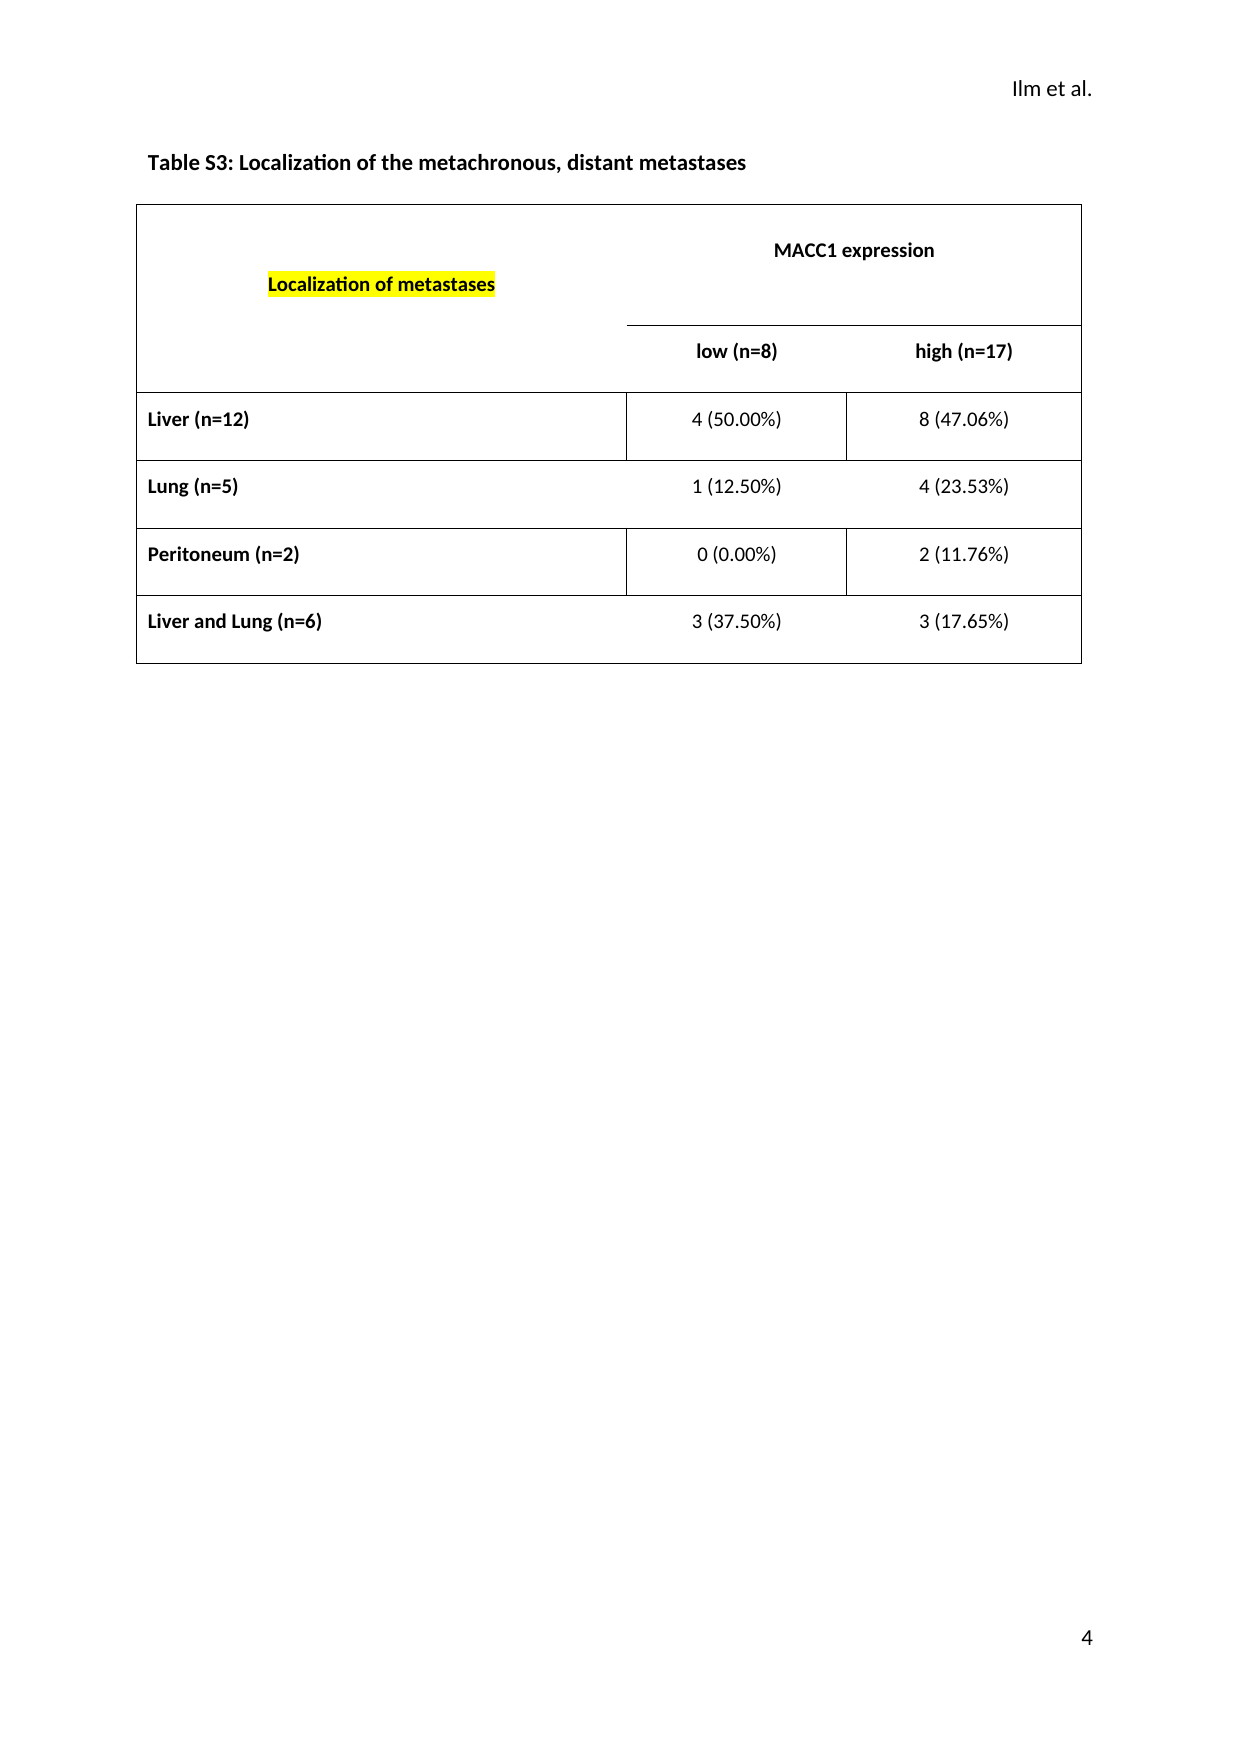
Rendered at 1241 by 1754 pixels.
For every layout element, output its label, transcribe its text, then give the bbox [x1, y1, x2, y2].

table_cell 0 (0.00%) [627, 529, 846, 595]
table_cell Liver and Lung (n=6) [137, 596, 627, 663]
table_cell 2 (11.76%) [847, 529, 1081, 595]
table_cell low (n=8) [627, 326, 847, 392]
table_cell Lung (n=5) [137, 461, 627, 527]
table_cell 3 (17.65%) [847, 596, 1081, 663]
table_cell 1 (12.50%) [627, 461, 847, 527]
table_header MACC1 expression [627, 205, 1081, 324]
table_cell 4 (23.53%) [847, 461, 1081, 527]
table_cell 8 (47.06%) [847, 393, 1081, 460]
table_cell Peritoneum (n=2) [137, 529, 626, 595]
table_header Localization of metastases [137, 205, 627, 392]
table_cell high (n=17) [847, 326, 1081, 392]
table_cell Liver (n=12) [137, 393, 626, 460]
table_cell 3 (37.50%) [627, 596, 847, 663]
text Table S3: Localization of the metachronous, distant metastases [148, 148, 1093, 176]
table_cell 4 (50.00%) [627, 393, 846, 460]
